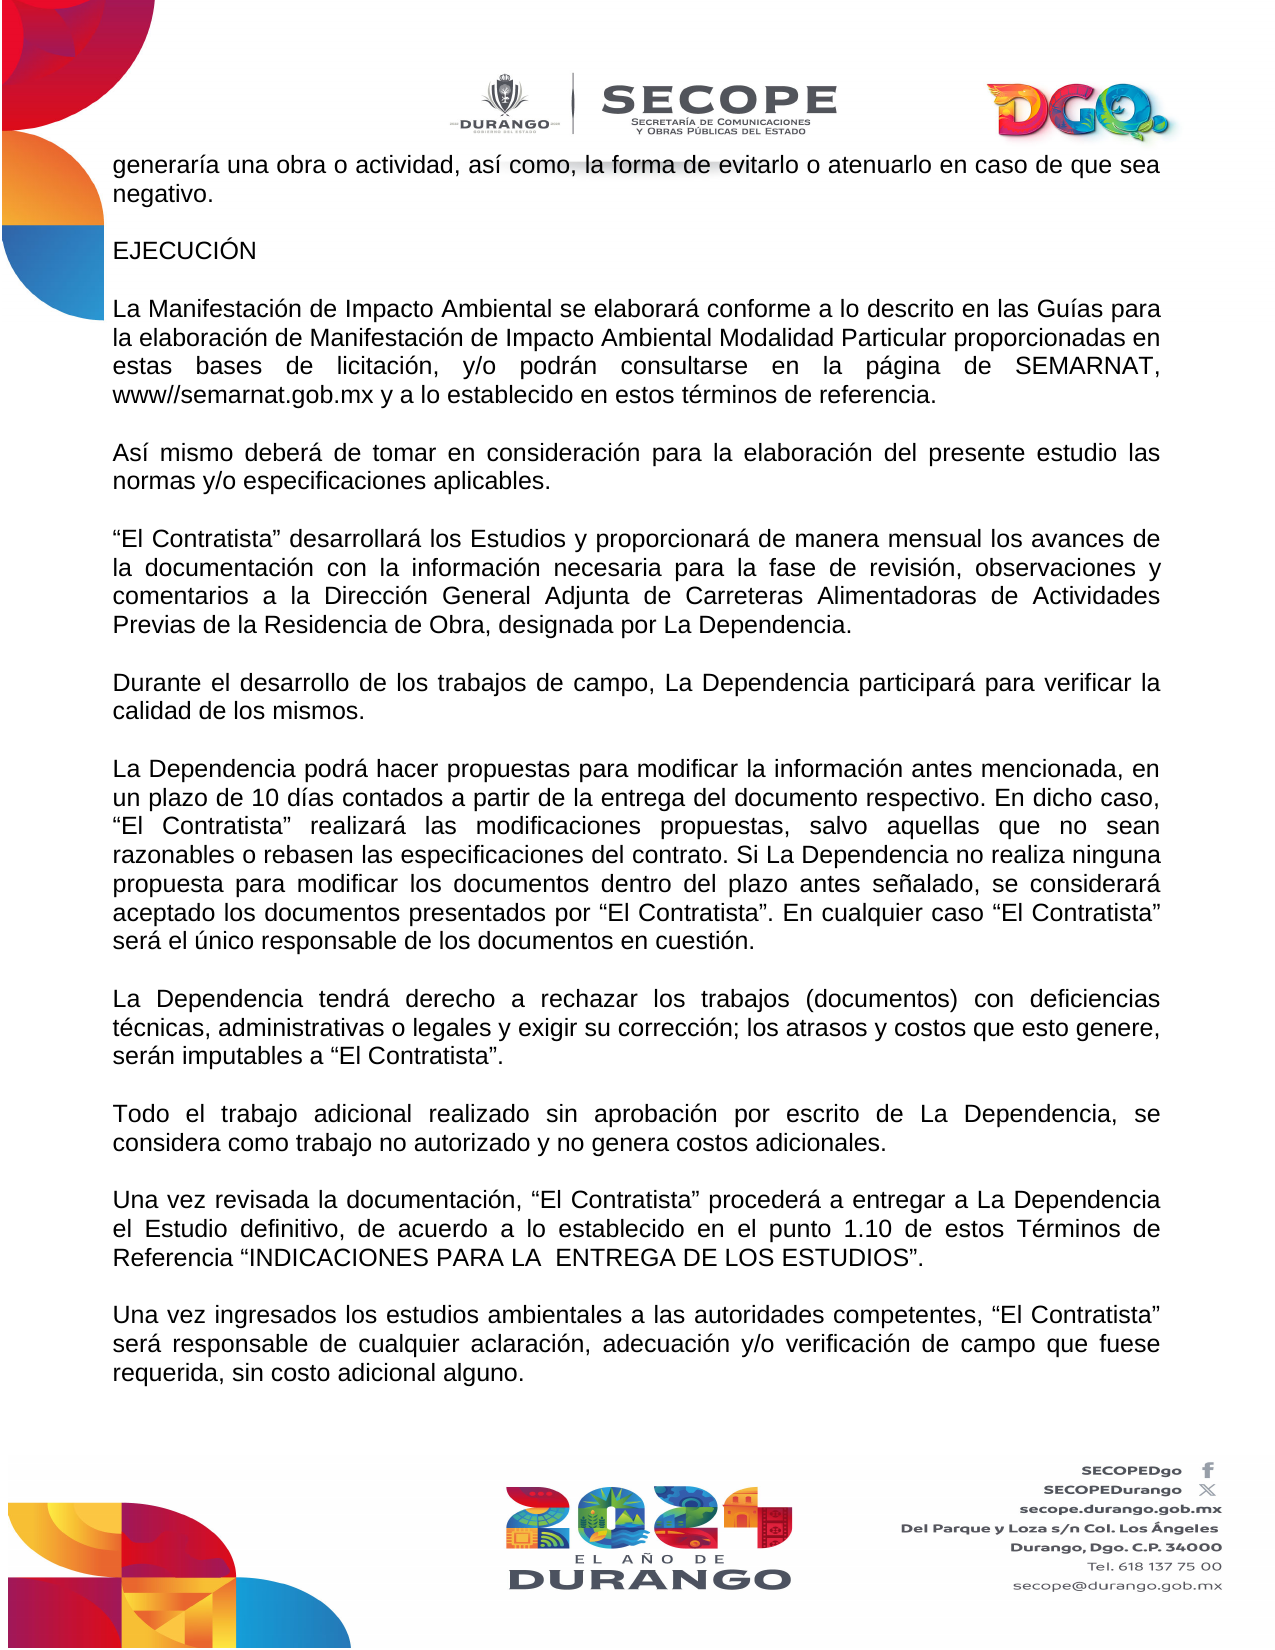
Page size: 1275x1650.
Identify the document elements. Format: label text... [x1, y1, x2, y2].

picture [2, 0, 1275, 323]
text Una vez ingresados los estudios ambientales a las autoridades competentes, “El Contratista” será responsable de cualquier aclaración, adecuación y/o verificación de campo que fuese requerida, sin costo adicional alguno. [112, 1300, 1162, 1386]
text La Dependencia podrá hacer propuestas para modificar la información antes mencionada, en un plazo de 10 días contados a partir de la entrega del documento respectivo. En dicho caso, “El Contratista” realizará las modificaciones propuestas, salvo aquellas que no sean razonables o rebasen las especificaciones del contrato. Si La Dependencia no realiza ninguna propuesta para modificar los documentos dentro del plazo antes señalado, se considerará aceptado los documentos presentados por “El Contratista”. En cualquier caso “El Contratista” será el único responsable de los documentos en cuestión. [112, 754, 1162, 955]
text Todo el trabajo adicional realizado sin aprobación por escrito de La Dependencia, se considera como trabajo no autorizado y no genera costos adicionales. [112, 1099, 1162, 1156]
text “El Contratista” desarrollará los Estudios y proporcionará de manera mensual los avances de la documentación con la información necesaria para la fase de revisión, observaciones y comentarios a la Dirección General Adjunta de Carreteras Alimentadoras de Actividades Previas de la Residencia de Obra, designada por La Dependencia. [112, 524, 1162, 639]
text EJECUCIÓN [112, 236, 1162, 265]
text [112, 150, 1162, 207]
text Durante el desarrollo de los trabajos de campo, La Dependencia participará para verificar la calidad de los mismos. [112, 667, 1162, 725]
text Una vez revisada la documentación, “El Contratista” procederá a entregar a La Dependencia el Estudio definitivo, de acuerdo a lo establecido en el punto 1.10 de estos Términos de Referencia “INDICACIONES PARA LA ENTREGA DE LOS ESTUDIOS”. [112, 1185, 1162, 1271]
picture [8, 1455, 1275, 1648]
text Así mismo deberá de tomar en consideración para la elaboración del presente estudio las normas y/o especificaciones aplicables. [112, 437, 1162, 495]
text La Dependencia tendrá derecho a rechazar los trabajos (documentos) con deficiencias técnicas, administrativas o legales y exigir su corrección; los atrasos y costos que esto genere, serán imputables a “El Contratista”. [112, 984, 1162, 1070]
text La Manifestación de Impacto Ambiental se elaborará conforme a lo descrito en las Guías para la elaboración de Manifestación de Impacto Ambiental Modalidad Particular proporcionadas en estas bases de licitación, y/o podrán consultarse en la página de SEMARNAT, www//semarnat.gob.mx y a lo establecido en estos términos de referencia. [112, 294, 1162, 409]
